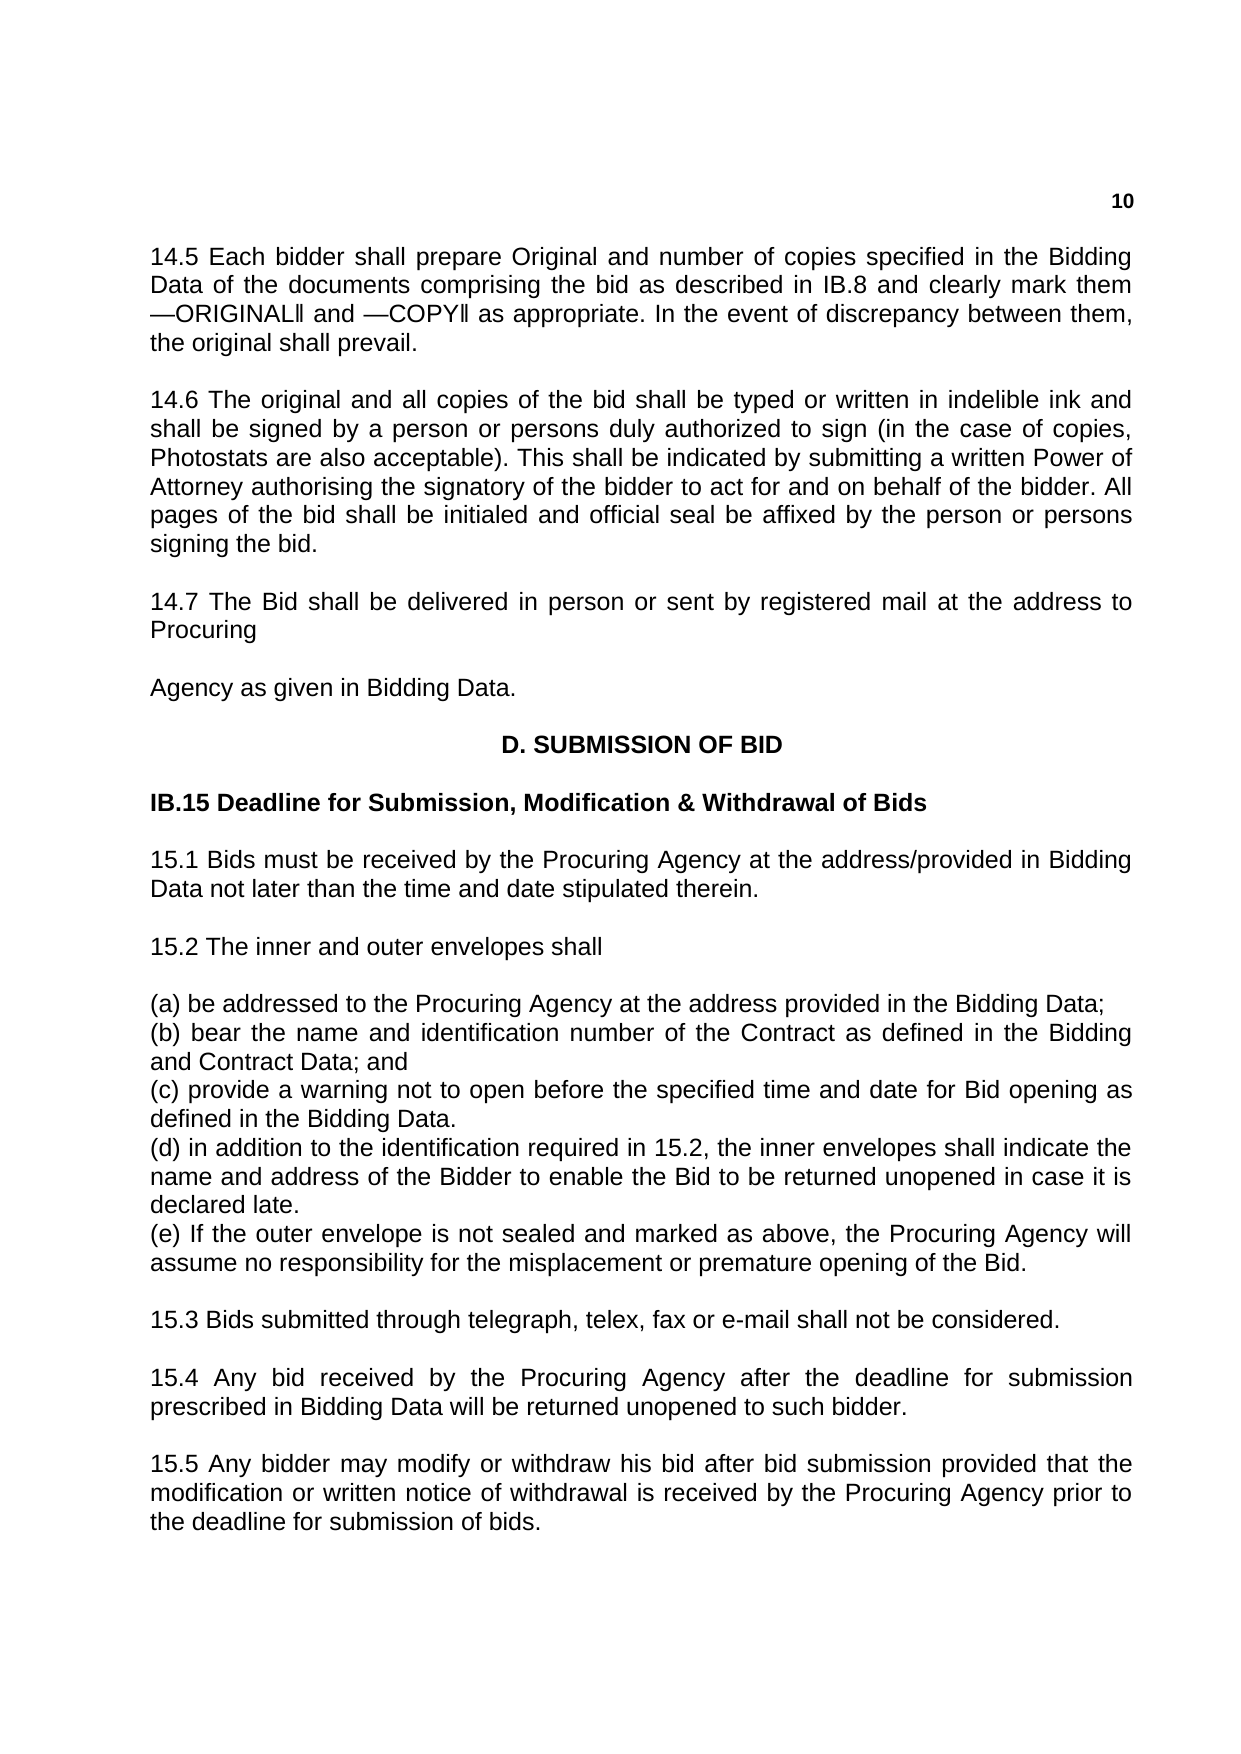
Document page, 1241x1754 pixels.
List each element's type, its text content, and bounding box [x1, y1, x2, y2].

text 15.1 Bids must be received by the Procuring Agency at the address/provided in Bidding Data not later than the time and date stipulated therein. [150, 845, 1134, 903]
text Agency as given in Bidding Data. [150, 673, 1134, 701]
text (e) If the outer envelope is not sealed and marked as above, the Procuring Agency will assume no responsibility for the misplacement or premature opening of the Bid. [150, 1219, 1134, 1276]
text 15.3 Bids submitted through telegraph, telex, fax or e-mail shall not be considered. [150, 1305, 1134, 1334]
text 15.5 Any bidder may modify or withdraw his bid after bid submission provided that the modification or written notice of withdrawal is received by the Procuring Agency prior to the deadline for submission of bids. [150, 1449, 1134, 1535]
text 14.5 Each bidder shall prepare Original and number of copies specified in the Bidding Data of the documents comprising the bid as described in IB.8 and clearly mark them ―ORIGINAL‖ and ―COPY‖ as appropriate. In the event of discrepancy between them, the original shall prevail. [150, 241, 1134, 356]
text (a) be addressed to the Procuring Agency at the address provided in the Bidding Data; [150, 989, 1134, 1018]
text 14.6 The original and all copies of the bid shall be typed or written in indelible ink and shall be signed by a person or persons duly authorized to sign (in the case of copies, Photostats are also acceptable). This shall be indicated by submitting a written Power of Attorney authorising the signatory of the bidder to act for and on behalf of the bidder. All pages of the bid shall be initialed and official seal be affixed by the person or persons signing the bid. [150, 385, 1134, 558]
text IB.15 Deadline for Submission, Modification & Withdrawal of Bids [150, 788, 1134, 816]
text 15.4 Any bid received by the Procuring Agency after the deadline for submission prescribed in Bidding Data will be returned unopened to such bidder. [150, 1363, 1134, 1420]
text 10 [150, 189, 1134, 213]
text (d) in addition to the identification required in 15.2, the inner envelopes shall indicate the name and address of the Bidder to enable the Bid to be returned unopened in case it is declared late. [150, 1133, 1134, 1219]
text 15.2 The inner and outer envelopes shall [150, 931, 1134, 960]
text D. SUBMISSION OF BID [150, 730, 1134, 759]
text (b) bear the name and identification number of the Contract as defined in the Bidding and Contract Data; and [150, 1018, 1134, 1075]
text (c) provide a warning not to open before the specified time and date for Bid opening as defined in the Bidding Data. [150, 1075, 1134, 1133]
text 14.7 The Bid shall be delivered in person or sent by registered mail at the address to Procuring [150, 586, 1134, 644]
